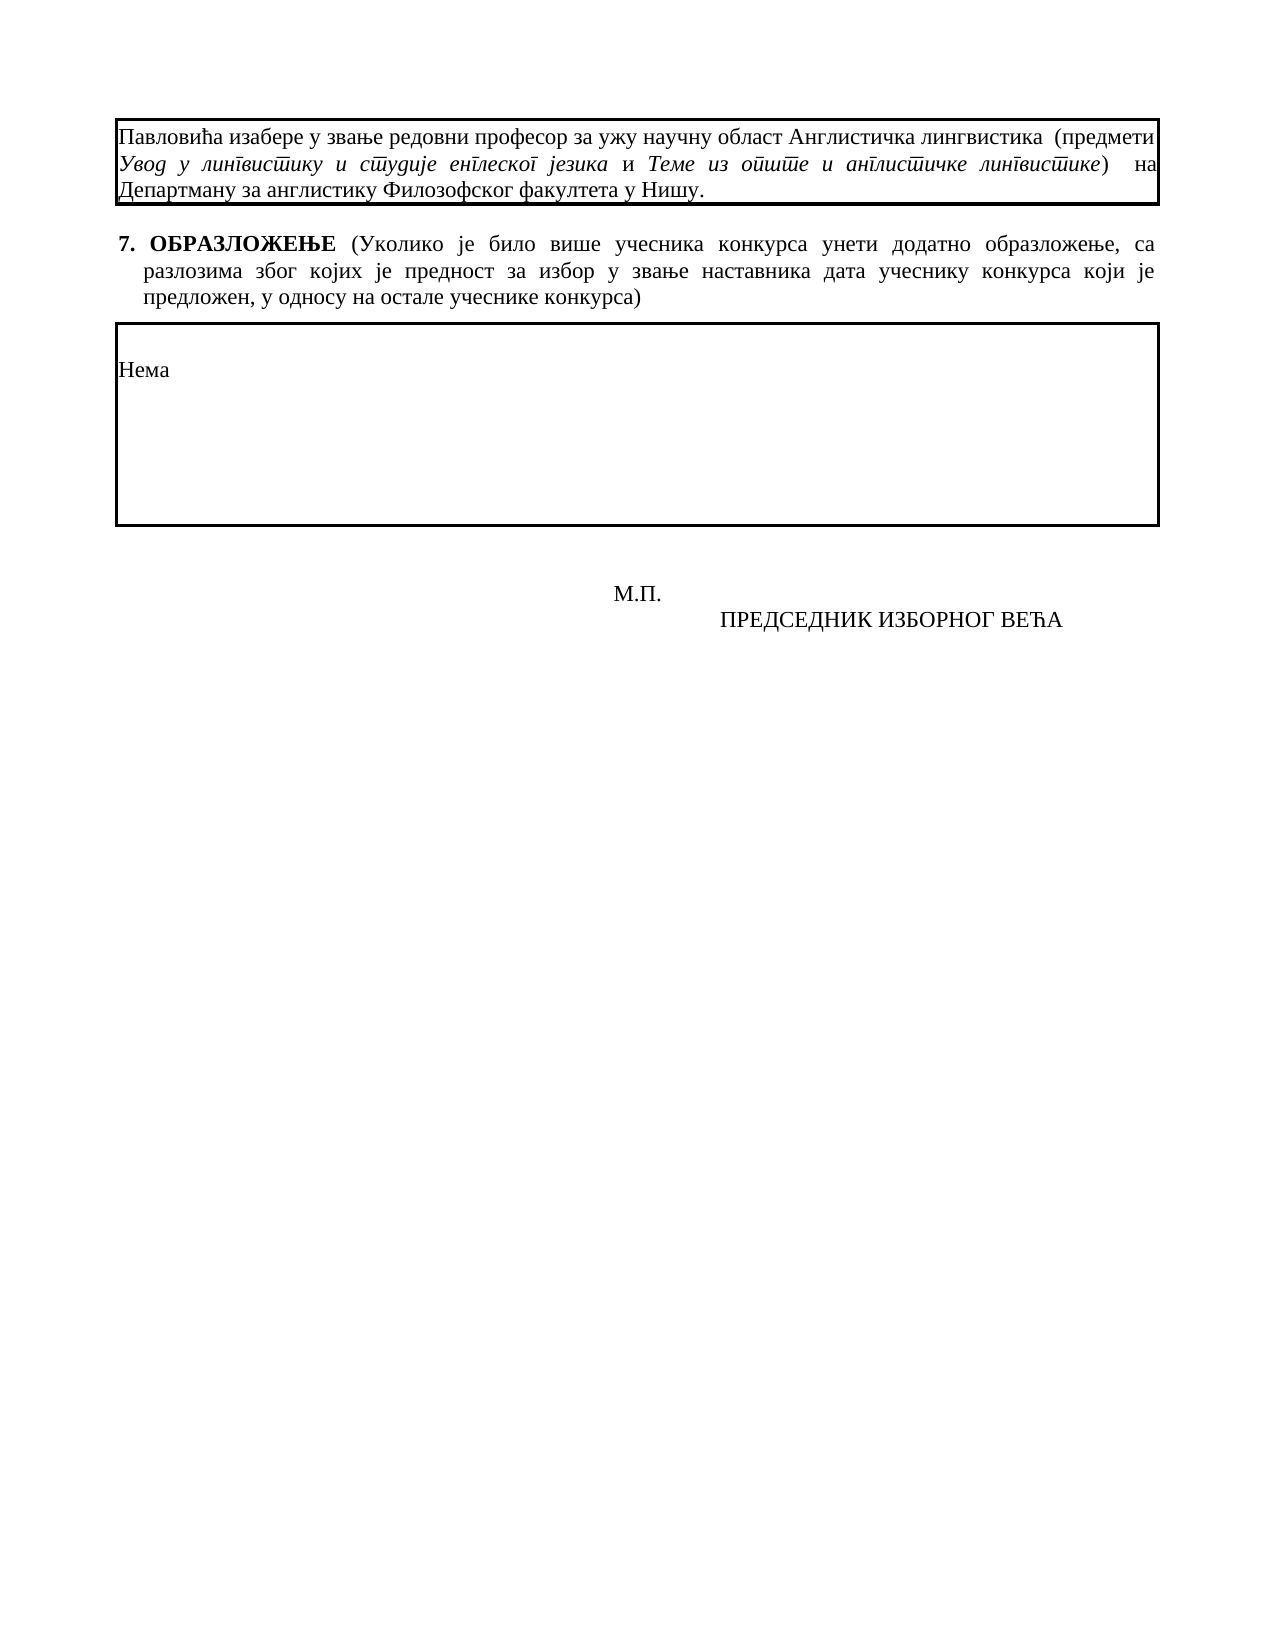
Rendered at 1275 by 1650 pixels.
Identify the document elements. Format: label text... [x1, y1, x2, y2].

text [118, 121, 1157, 202]
text М.П. [118, 579, 1157, 606]
text Нема [118, 356, 1157, 382]
text 7. ОБРАЗЛОЖЕЊЕ (Уколико је било више учесника конкурса унети додатно образложење, са разлозима због којих је предност за избор у звање наставника дата учеснику конкурса који је предложен, у односу на остале учеснике конкурса) [118, 231, 1157, 309]
text ПРЕДСЕДНИК ИЗБОРНОГ ВЕЋА [118, 606, 1157, 632]
